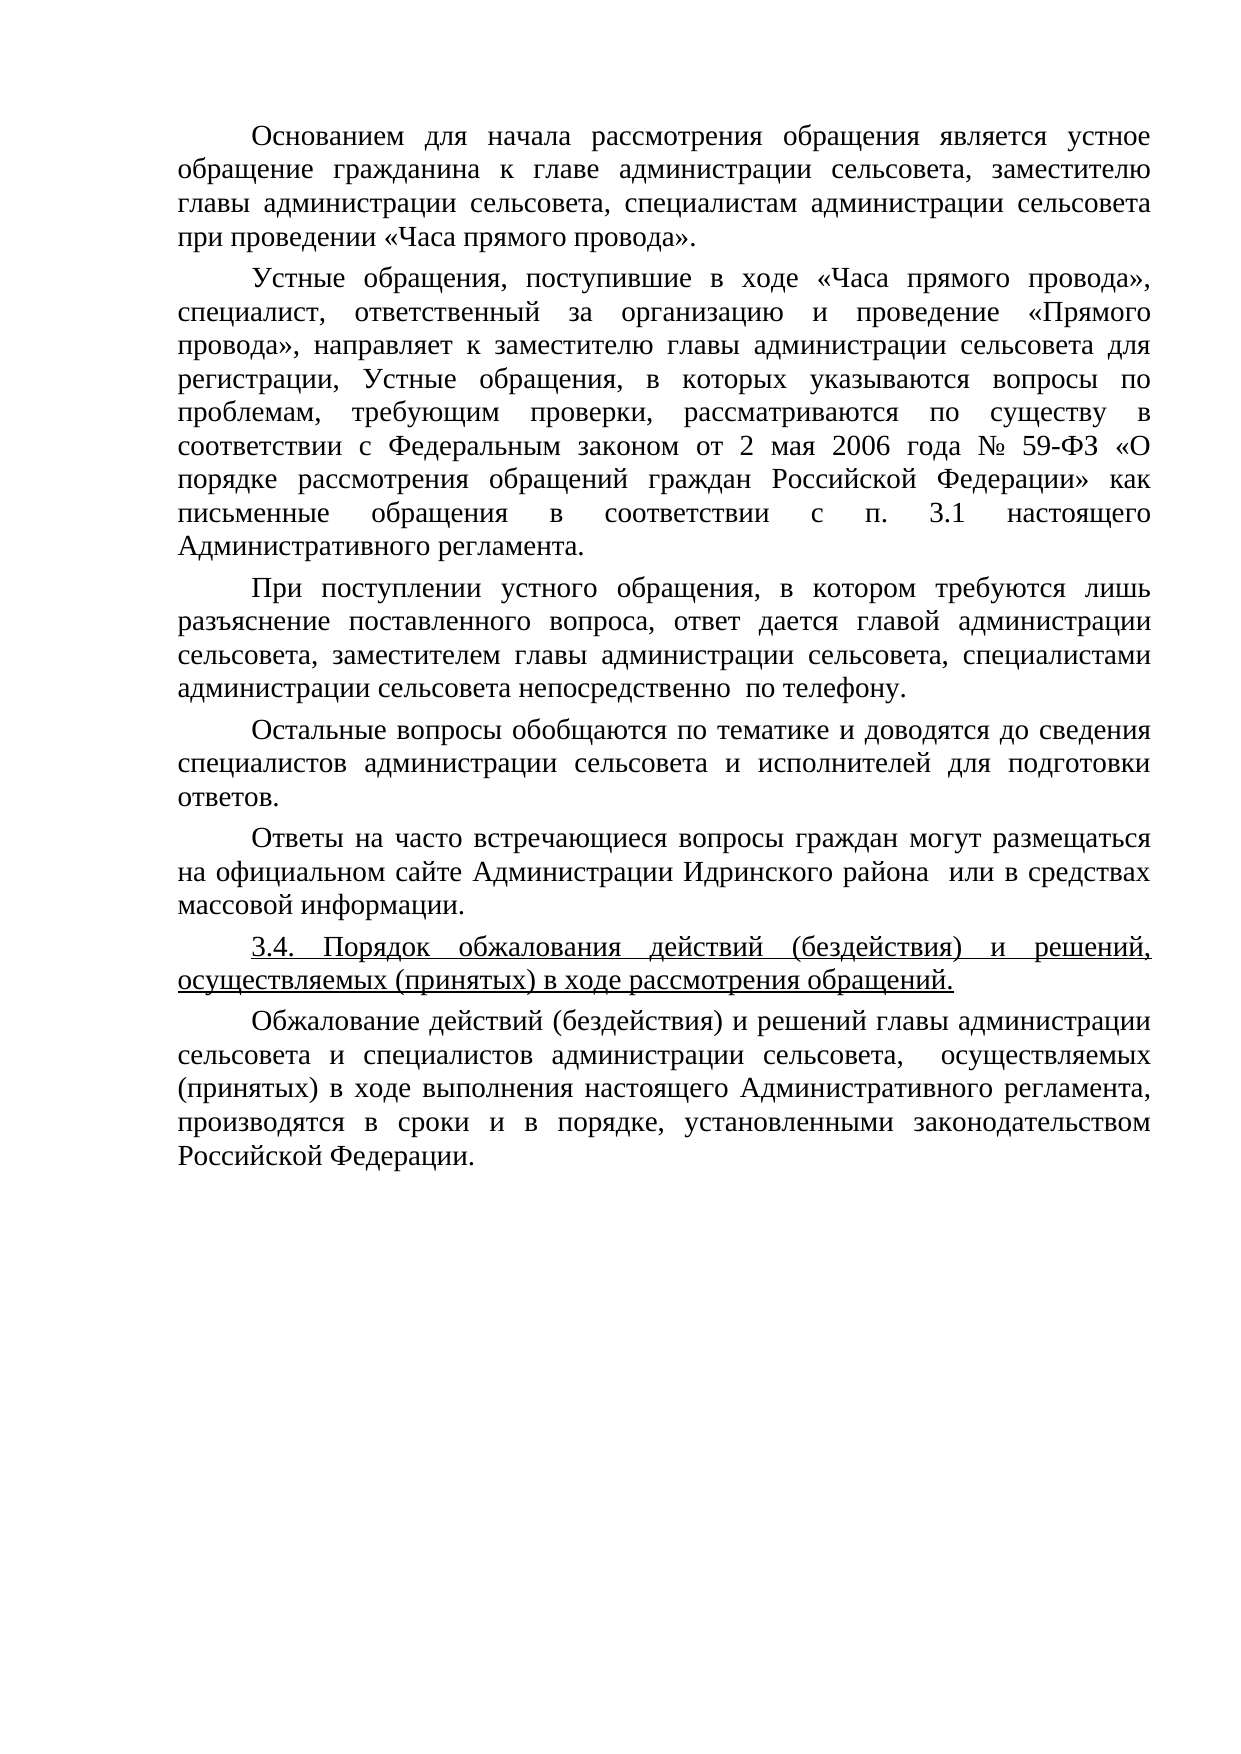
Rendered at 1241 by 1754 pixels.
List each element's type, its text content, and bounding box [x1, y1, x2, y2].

text Обжалование действий (бездействия) и решений главы администрации сельсовета и специалистов администрации сельсовета, осуществляемых (принятых) в ходе выполнения настоящего Административного регламента, производятся в сроки и в порядке, установленными законодательством Российской Федерации. [177, 1003, 1152, 1171]
text Ответы на часто встречающиеся вопросы граждан могут размещаться на официальном сайте Администрации Идринского района или в средствах массовой информации. [177, 820, 1152, 921]
text Устные обращения, поступившие в ходе «Часа прямого провода», специалист, ответственный за организацию и проведение «Прямого провода», направляет к заместителю главы администрации сельсовета для регистрации, Устные обращения, в которых указываются вопросы по проблемам, требующим проверки, рассматриваются по существу в соответствии с Федеральным законом от 2 мая 2006 года № 59-ФЗ «О порядке рассмотрения обращений граждан Российской Федерации» как письменные обращения в соответствии с п. 3.1 настоящего Административного регламента. [177, 260, 1152, 562]
text Остальные вопросы обобщаются по тематике и доводятся до сведения специалистов администрации сельсовета и исполнителей для подготовки ответов. [177, 712, 1152, 812]
text Основанием для начала рассмотрения обращения является устное обращение гражданина к главе администрации сельсовета, заместителю главы администрации сельсовета, специалистам администрации сельсовета при проведении «Часа прямого провода». [177, 118, 1152, 252]
text При поступлении устного обращения, в котором требуются лишь разъяснение поставленного вопроса, ответ дается главой администрации сельсовета, заместителем главы администрации сельсовета, специалистами администрации сельсовета непосредственно по телефону. [177, 570, 1152, 704]
text 3.4. Порядок обжалования действий (бездействия) и решений, осуществляемых (принятых) в ходе рассмотрения обращений. [177, 929, 1152, 996]
